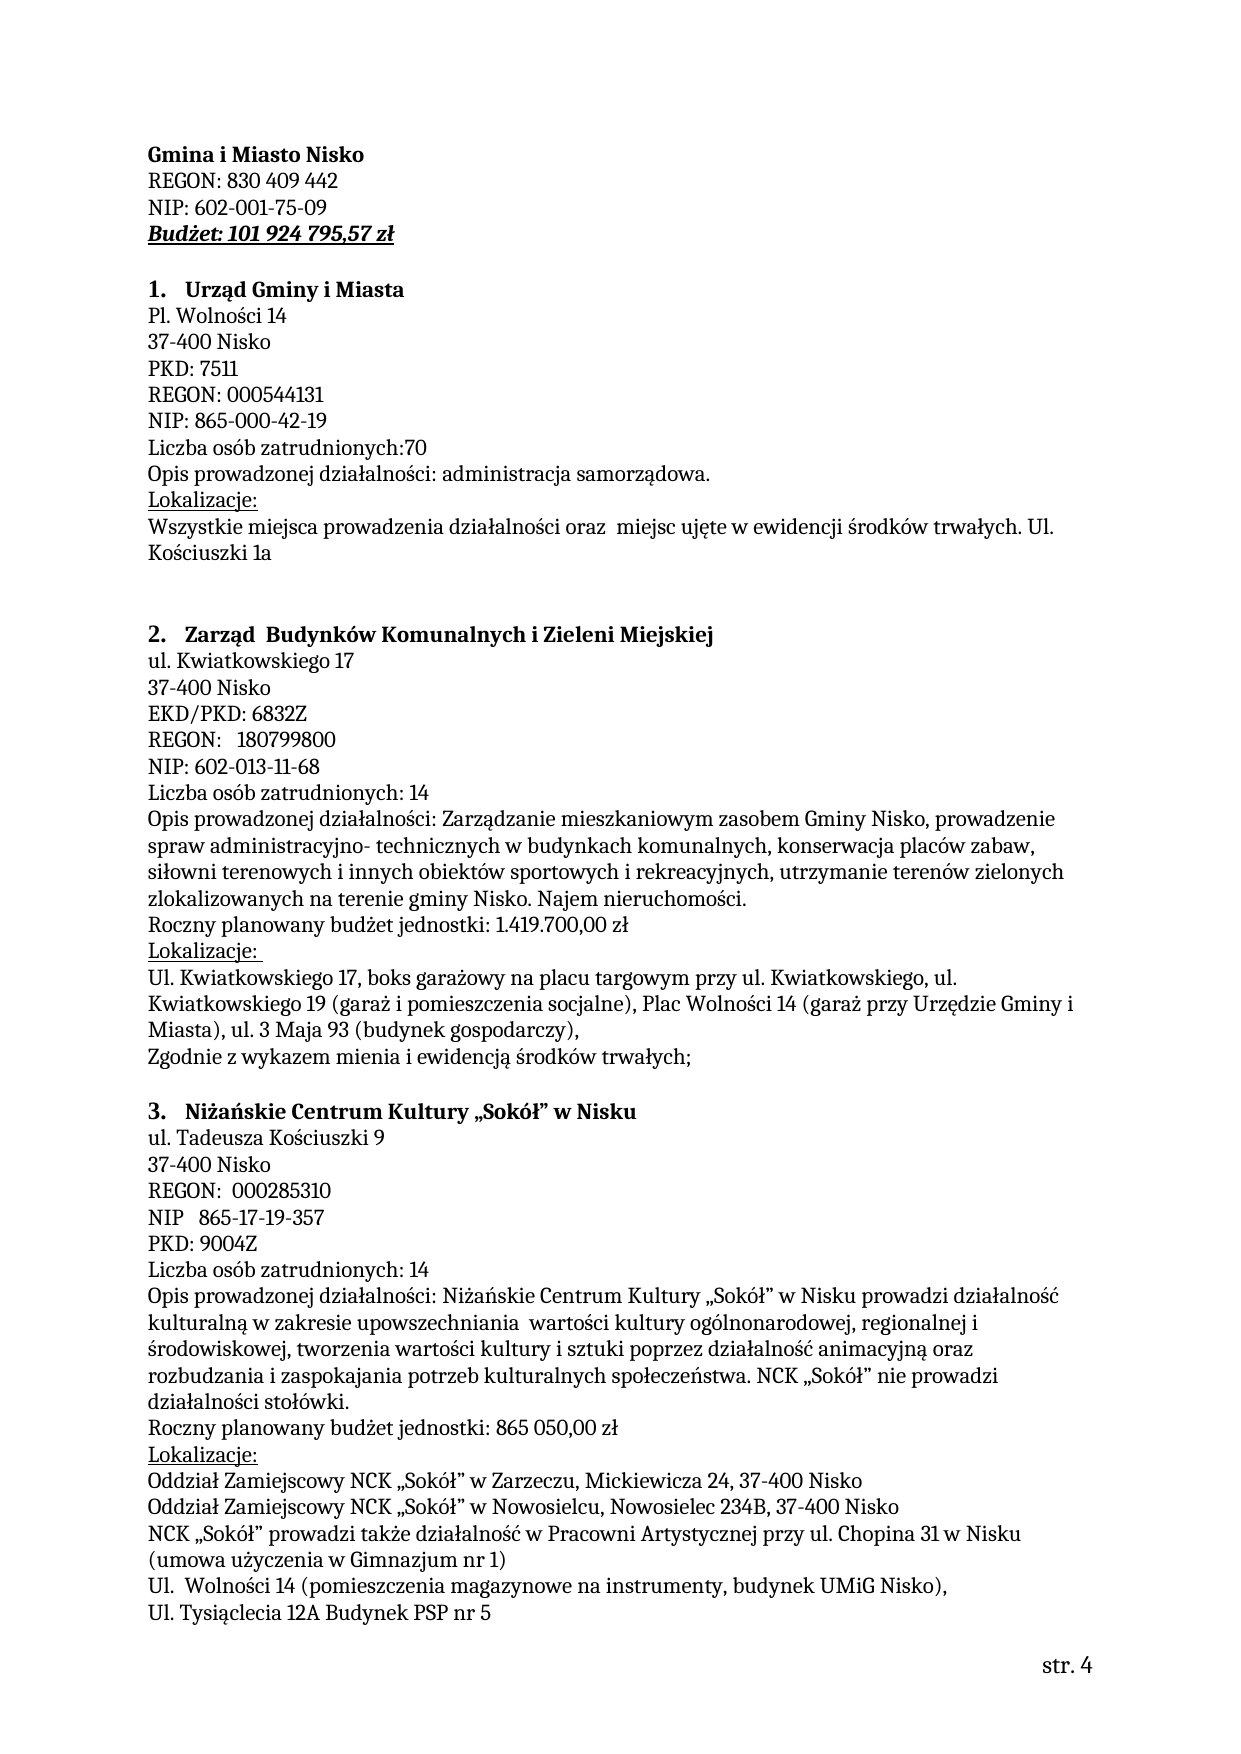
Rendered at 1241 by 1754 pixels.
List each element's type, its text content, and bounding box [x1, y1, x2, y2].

text NIP 865-17-19-357 [148, 1204, 1093, 1231]
text 37-400 Nisko [148, 1152, 1093, 1178]
text REGON: 000544131 [148, 382, 1093, 408]
text REGON: 180799800 [148, 727, 1093, 753]
text PKD: 9004Z [148, 1231, 1093, 1257]
text ul. Kwiatkowskiego 17 [148, 648, 1093, 674]
text Lokalizacje: [148, 487, 1093, 514]
text 37-400 Nisko [148, 329, 1093, 356]
list Urząd Gminy i Miasta [148, 274, 1093, 303]
text Ul. Tysiąclecia 12A Budynek PSP nr 5 [148, 1599, 1093, 1626]
text NCK „Sokół” prowadzi także działalność w Pracowni Artystycznej przy ul. Chopina 31 w Nisku (umowa użyczenia w Gimnazjum nr 1) [148, 1521, 1093, 1573]
text PKD: 7511 [148, 356, 1093, 382]
text Opis prowadzonej działalności: administracja samorządowa. [148, 461, 1093, 487]
text Gmina i Miasto Nisko [148, 142, 1093, 168]
list Niżańskie Centrum Kultury „Sokół” w Nisku [148, 1096, 1093, 1125]
text Liczba osób zatrudnionych:70 [148, 434, 1093, 461]
text Lokalizacje: [148, 1441, 1093, 1468]
text 37-400 Nisko [148, 674, 1093, 701]
text Oddział Zamiejscowy NCK „Sokół” w Nowosielcu, Nowosielec 234B, 37-400 Nisko [148, 1494, 1093, 1521]
text Budżet: 101 924 795,57 zł [148, 221, 1093, 247]
text Pl. Wolności 14 [148, 303, 1093, 329]
text NIP: 865-000-42-19 [148, 408, 1093, 434]
text Wszystkie miejsca prowadzenia działalności oraz miejsc ujęte w ewidencji środków trwałych. Ul. Kościuszki 1a [148, 514, 1093, 566]
list Zarząd Budynków Komunalnych i Zieleni Miejskiej [148, 619, 1093, 648]
text Zgodnie z wykazem mienia i ewidencją środków trwałych; [148, 1043, 1093, 1070]
text Roczny planowany budżet jednostki: 1.419.700,00 zł [148, 912, 1093, 938]
text NIP: 602-001-75-09 [148, 195, 1093, 221]
text ul. Tadeusza Kościuszki 9 [148, 1125, 1093, 1152]
text Roczny planowany budżet jednostki: 865 050,00 zł [148, 1415, 1093, 1441]
text Liczba osób zatrudnionych: 14 [148, 780, 1093, 806]
text Oddział Zamiejscowy NCK „Sokół” w Zarzeczu, Mickiewicza 24, 37-400 Nisko [148, 1468, 1093, 1494]
text Ul. Wolności 14 (pomieszczenia magazynowe na instrumenty, budynek UMiG Nisko), [148, 1573, 1093, 1599]
text Opis prowadzonej działalności: Zarządzanie mieszkaniowym zasobem Gminy Nisko, prowadzenie spraw administracyjno- technicznych w budynkach komunalnych, konserwacja placów zabaw, siłowni terenowych i innych obiektów sportowych i rekreacyjnych, utrzymanie terenów zielonych zlokalizowanych na terenie gminy Nisko. Najem nieruchomości. [148, 806, 1093, 912]
text Ul. Kwiatkowskiego 17, boks garażowy na placu targowym przy ul. Kwiatkowskiego, ul. Kwiatkowskiego 19 (garaż i pomieszczenia socjalne), Plac Wolności 14 (garaż przy Urzędzie Gminy i Miasta), ul. 3 Maja 93 (budynek gospodarczy), [148, 964, 1093, 1043]
text Opis prowadzonej działalności: Niżańskie Centrum Kultury „Sokół” w Nisku prowadzi działalność kulturalną w zakresie upowszechniania wartości kultury ogólnonarodowej, regionalnej i środowiskowej, tworzenia wartości kultury i sztuki poprzez działalność animacyjną oraz rozbudzania i zaspokajania potrzeb kulturalnych społeczeństwa. NCK „Sokół” nie prowadzi działalności stołówki. [148, 1283, 1093, 1415]
text REGON: 000285310 [148, 1178, 1093, 1204]
text NIP: 602-013-11-68 [148, 753, 1093, 780]
text Liczba osób zatrudnionych: 14 [148, 1257, 1093, 1283]
text EKD/PKD: 6832Z [148, 701, 1093, 727]
text REGON: 830 409 442 [148, 168, 1093, 195]
text Lokalizacje: [148, 938, 1093, 964]
